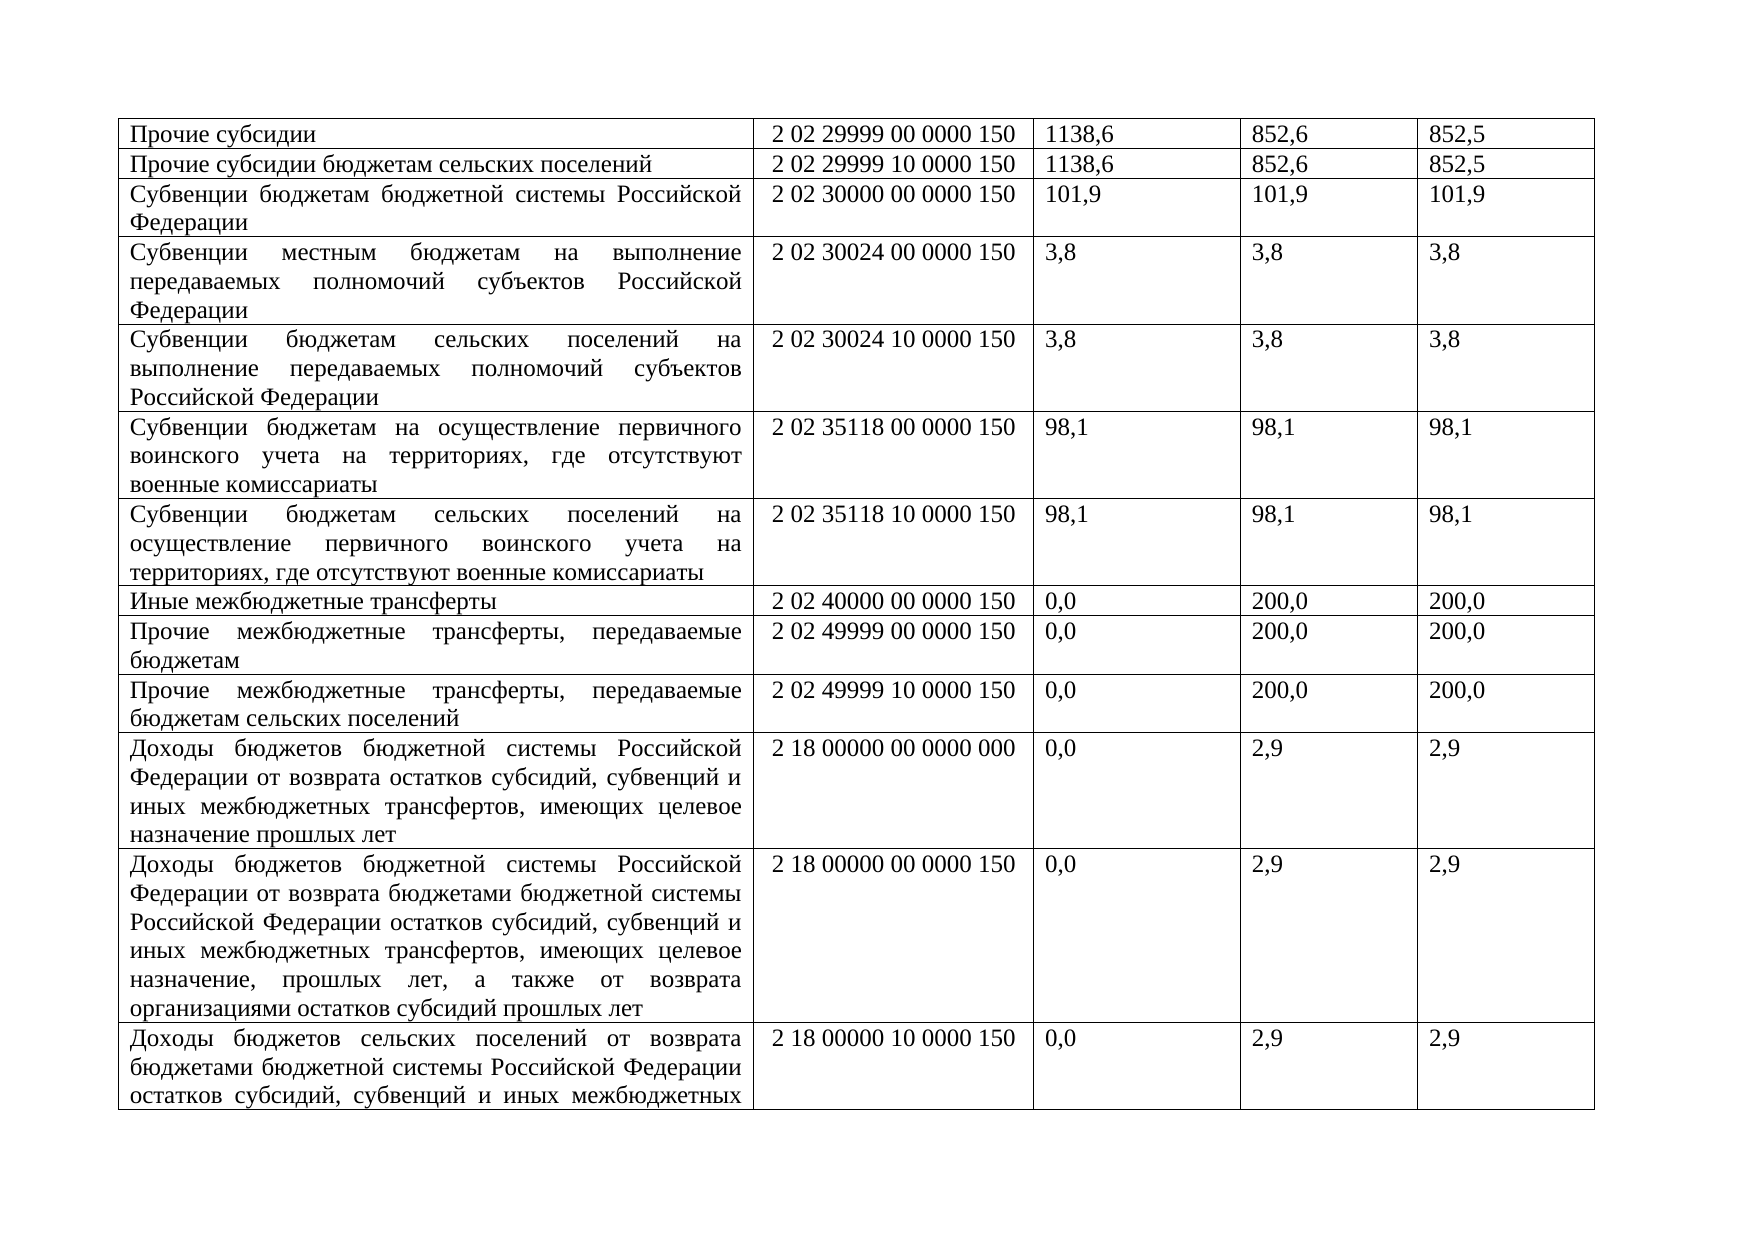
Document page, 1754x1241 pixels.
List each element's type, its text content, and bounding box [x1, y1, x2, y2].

table_cell 2 02 29999 00 0000 150 [754, 119, 1033, 148]
table_cell 98,1 [1034, 499, 1240, 585]
table_cell 200,0 [1418, 586, 1594, 615]
table_cell Субвенции бюджетам сельских поселений на выполнение передаваемых полномочий субъектов Российской Федерации [119, 325, 753, 411]
table_cell 852,6 [1241, 119, 1417, 148]
table_cell 2 02 29999 10 0000 150 [754, 149, 1033, 178]
table_cell 3,8 [1034, 325, 1240, 411]
table_cell 2 02 35118 00 0000 150 [754, 412, 1033, 498]
table_cell 2 02 35118 10 0000 150 [754, 499, 1033, 585]
table_cell 2,9 [1418, 849, 1594, 1022]
table_cell 3,8 [1241, 237, 1417, 323]
table_cell 2 18 00000 00 0000 000 [754, 733, 1033, 848]
table_cell 2 02 30000 00 0000 150 [754, 179, 1033, 236]
table_cell 2,9 [1241, 733, 1417, 848]
table_cell 1138,6 [1034, 119, 1240, 148]
table_cell 0,0 [1034, 586, 1240, 615]
table_cell Прочие межбюджетные трансферты, передаваемые бюджетам сельских поселений [119, 675, 753, 732]
table_cell 200,0 [1418, 616, 1594, 674]
table_cell 200,0 [1418, 675, 1594, 732]
table_cell 852,5 [1418, 149, 1594, 178]
table_cell 98,1 [1418, 412, 1594, 498]
table_cell Прочие субсидии [119, 119, 753, 148]
table_cell Прочие межбюджетные трансферты, передаваемые бюджетам [119, 616, 753, 674]
table_cell Субвенции бюджетам сельских поселений на осуществление первичного воинского учета на территориях, где отсутствуют военные комиссариаты [119, 499, 753, 585]
table_cell Доходы бюджетов бюджетной системы Российской Федерации от возврата остатков субсидий, субвенций и иных межбюджетных трансфертов, имеющих целевое назначение прошлых лет [119, 733, 753, 848]
table_cell 98,1 [1034, 412, 1240, 498]
table_cell 200,0 [1241, 586, 1417, 615]
table_cell 852,5 [1418, 119, 1594, 148]
table_cell 2,9 [1418, 1023, 1594, 1109]
table_cell Доходы бюджетов бюджетной системы Российской Федерации от возврата бюджетами бюджетной системы Российской Федерации остатков субсидий, субвенций и иных межбюджетных трансфертов, имеющих целевое назначение, прошлых лет, а также от возврата организациями остатков субсидий прошлых лет [119, 849, 753, 1022]
table_cell Прочие субсидии бюджетам сельских поселений [119, 149, 753, 178]
table_cell 3,8 [1418, 325, 1594, 411]
table_cell 98,1 [1418, 499, 1594, 585]
table_cell 3,8 [1034, 237, 1240, 323]
table_cell 0,0 [1034, 849, 1240, 1022]
table_cell 2 02 30024 00 0000 150 [754, 237, 1033, 323]
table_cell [119, 1023, 753, 1109]
table_cell 98,1 [1241, 412, 1417, 498]
table_cell 98,1 [1241, 499, 1417, 585]
table_cell 852,6 [1241, 149, 1417, 178]
table_cell 2 02 40000 00 0000 150 [754, 586, 1033, 615]
table_cell 0,0 [1034, 1023, 1240, 1109]
table_cell 200,0 [1241, 675, 1417, 732]
table_cell 2 18 00000 00 0000 150 [754, 849, 1033, 1022]
table_cell 3,8 [1418, 237, 1594, 323]
table_cell 2,9 [1241, 849, 1417, 1022]
table_cell 101,9 [1241, 179, 1417, 236]
table_cell 1138,6 [1034, 149, 1240, 178]
table_cell 2,9 [1418, 733, 1594, 848]
table_cell 0,0 [1034, 675, 1240, 732]
table_cell 200,0 [1241, 616, 1417, 674]
table_cell 2 02 49999 00 0000 150 [754, 616, 1033, 674]
table_cell 0,0 [1034, 616, 1240, 674]
table_cell 2 02 49999 10 0000 150 [754, 675, 1033, 732]
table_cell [754, 1023, 1033, 1109]
table_cell 0,0 [1034, 733, 1240, 848]
table_cell 2 02 30024 10 0000 150 [754, 325, 1033, 411]
table_cell 101,9 [1034, 179, 1240, 236]
table_cell Субвенции бюджетам бюджетной системы Российской Федерации [119, 179, 753, 236]
table_cell 2,9 [1241, 1023, 1417, 1109]
table_cell 101,9 [1418, 179, 1594, 236]
table_cell 3,8 [1241, 325, 1417, 411]
table_cell Субвенции местным бюджетам на выполнение передаваемых полномочий субъектов Российской Федерации [119, 237, 753, 323]
table_cell Иные межбюджетные трансферты [119, 586, 753, 615]
table_cell Субвенции бюджетам на осуществление первичного воинского учета на территориях, где отсутствуют военные комиссариаты [119, 412, 753, 498]
